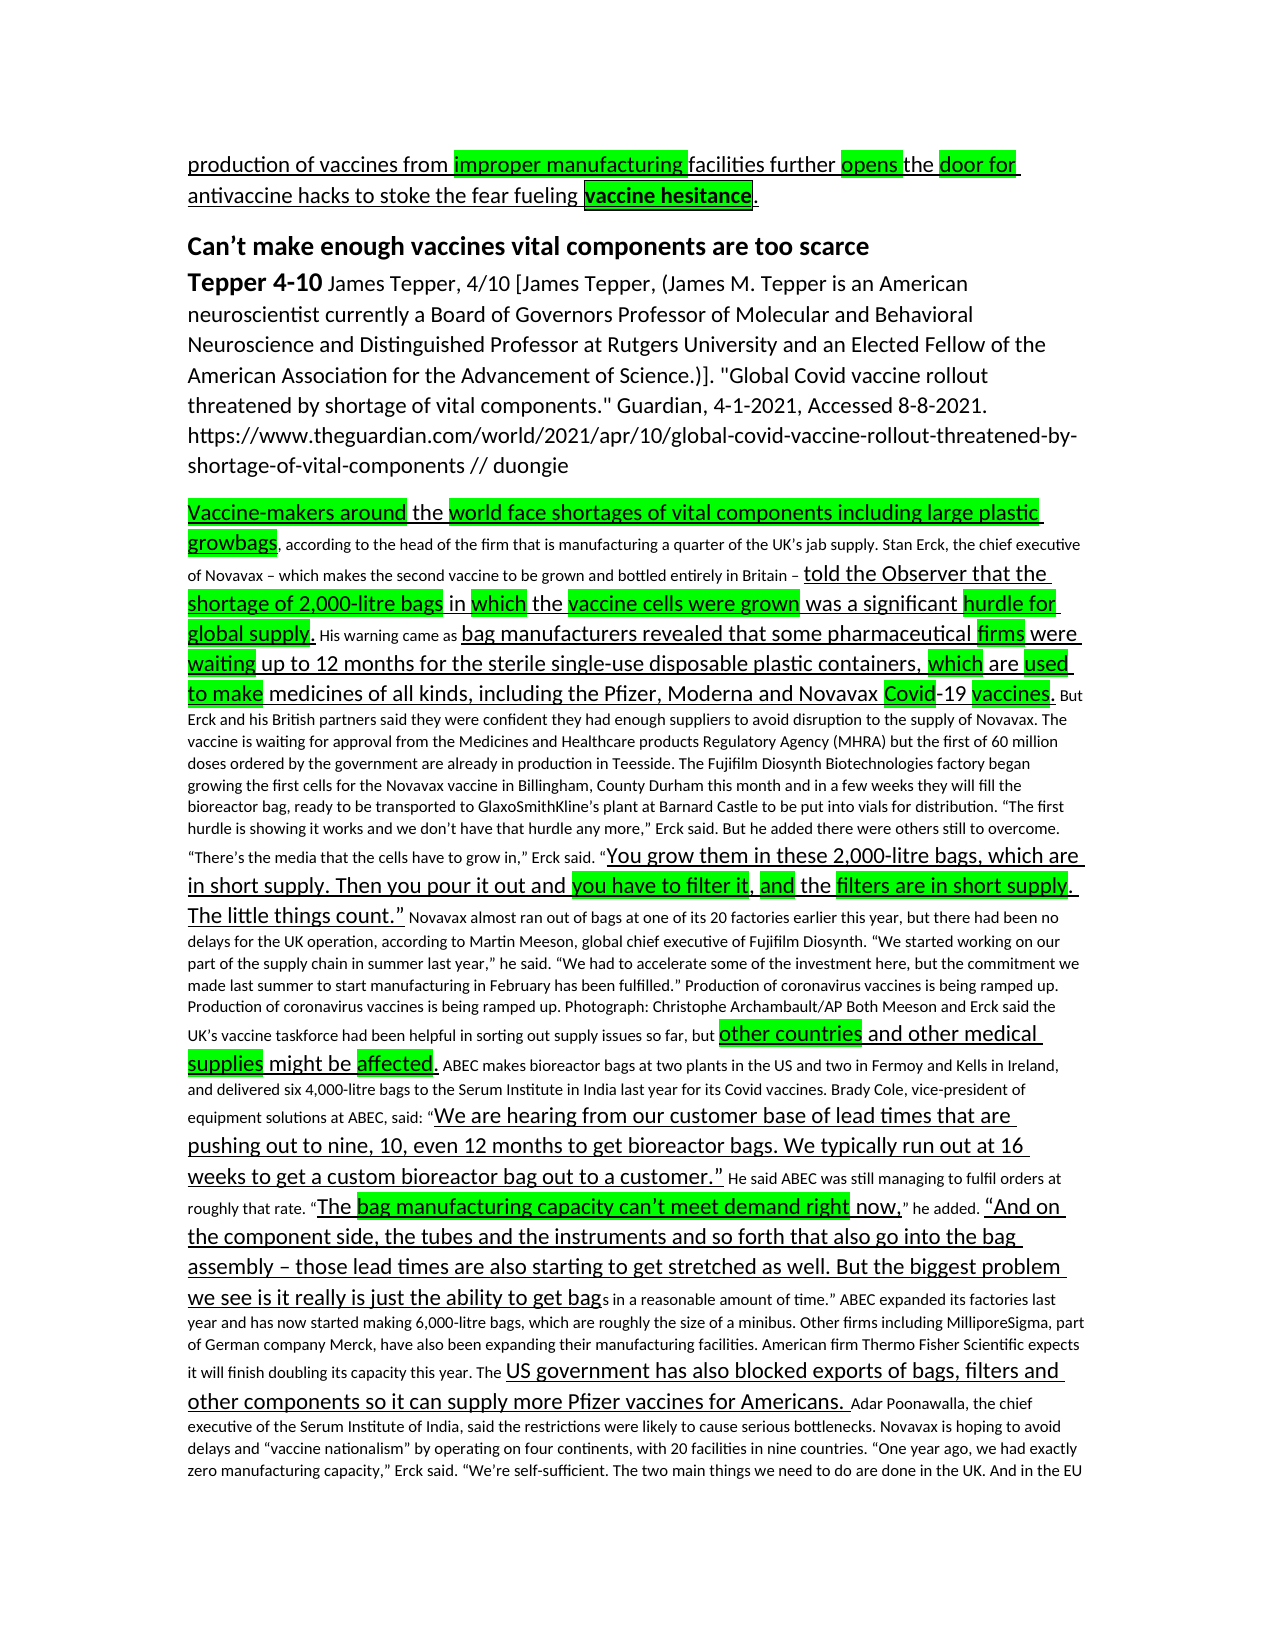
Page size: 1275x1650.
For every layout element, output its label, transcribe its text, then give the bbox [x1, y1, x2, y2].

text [187, 150, 1087, 211]
subtitle Can’t make enough vaccines vital components are too scarce [187, 229, 1087, 263]
text Tepper 4-10 James Tepper, 4/10 [James Tepper, (James M. Tepper is an American neuroscientist currently a Board of Governors Professor of Molecular and Behavioral Neuroscience and Distinguished Professor at Rutgers University and an Elected Fellow of the American Association for the Advancement of Science.)]. "Global Covid vaccine rollout threatened by shortage of vital components." Guardian, 4-1-2021, Accessed 8-8-2021. https://www.theguardian.com/world/2021/apr/10/global-covid-vaccine-rollout-threatened-by-shortage-of-vital-components // duongie [187, 265, 1087, 479]
